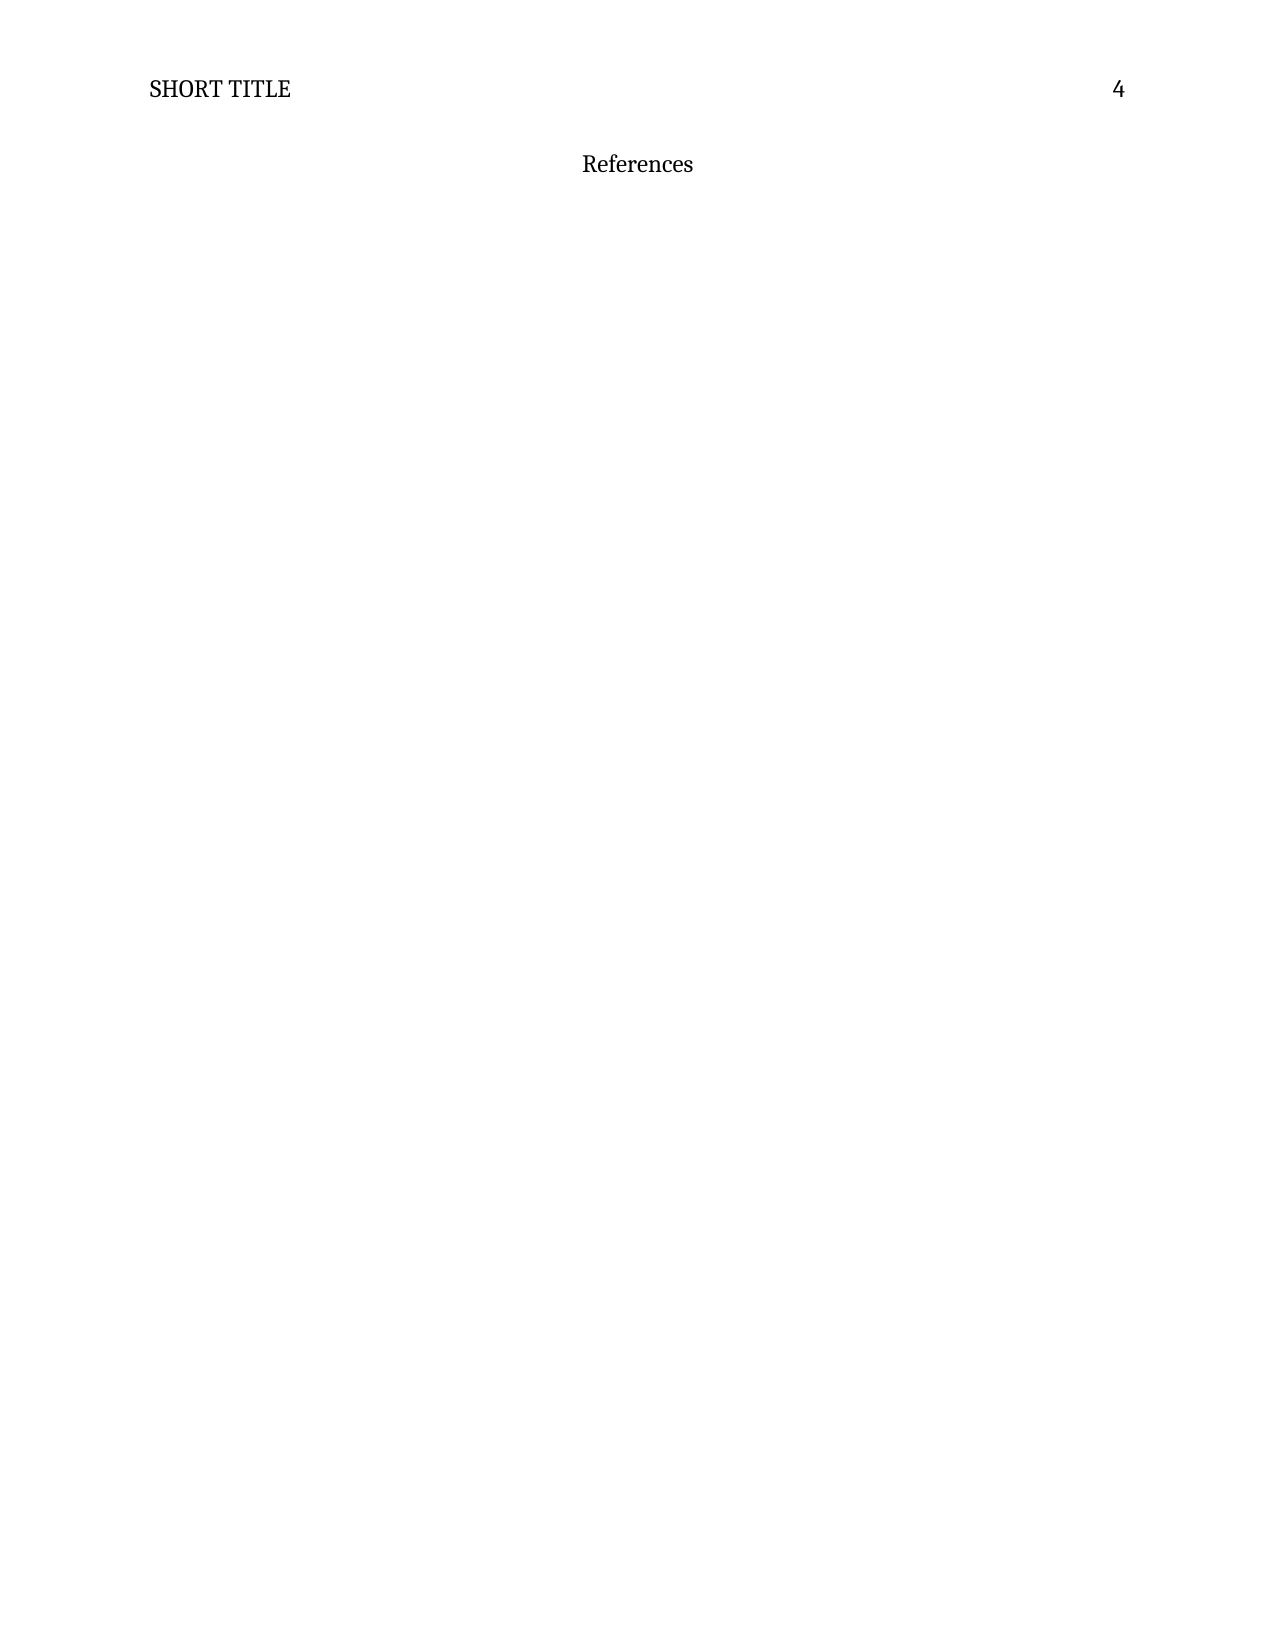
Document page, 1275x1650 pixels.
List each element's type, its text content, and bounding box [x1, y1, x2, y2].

text References [150, 150, 1125, 179]
